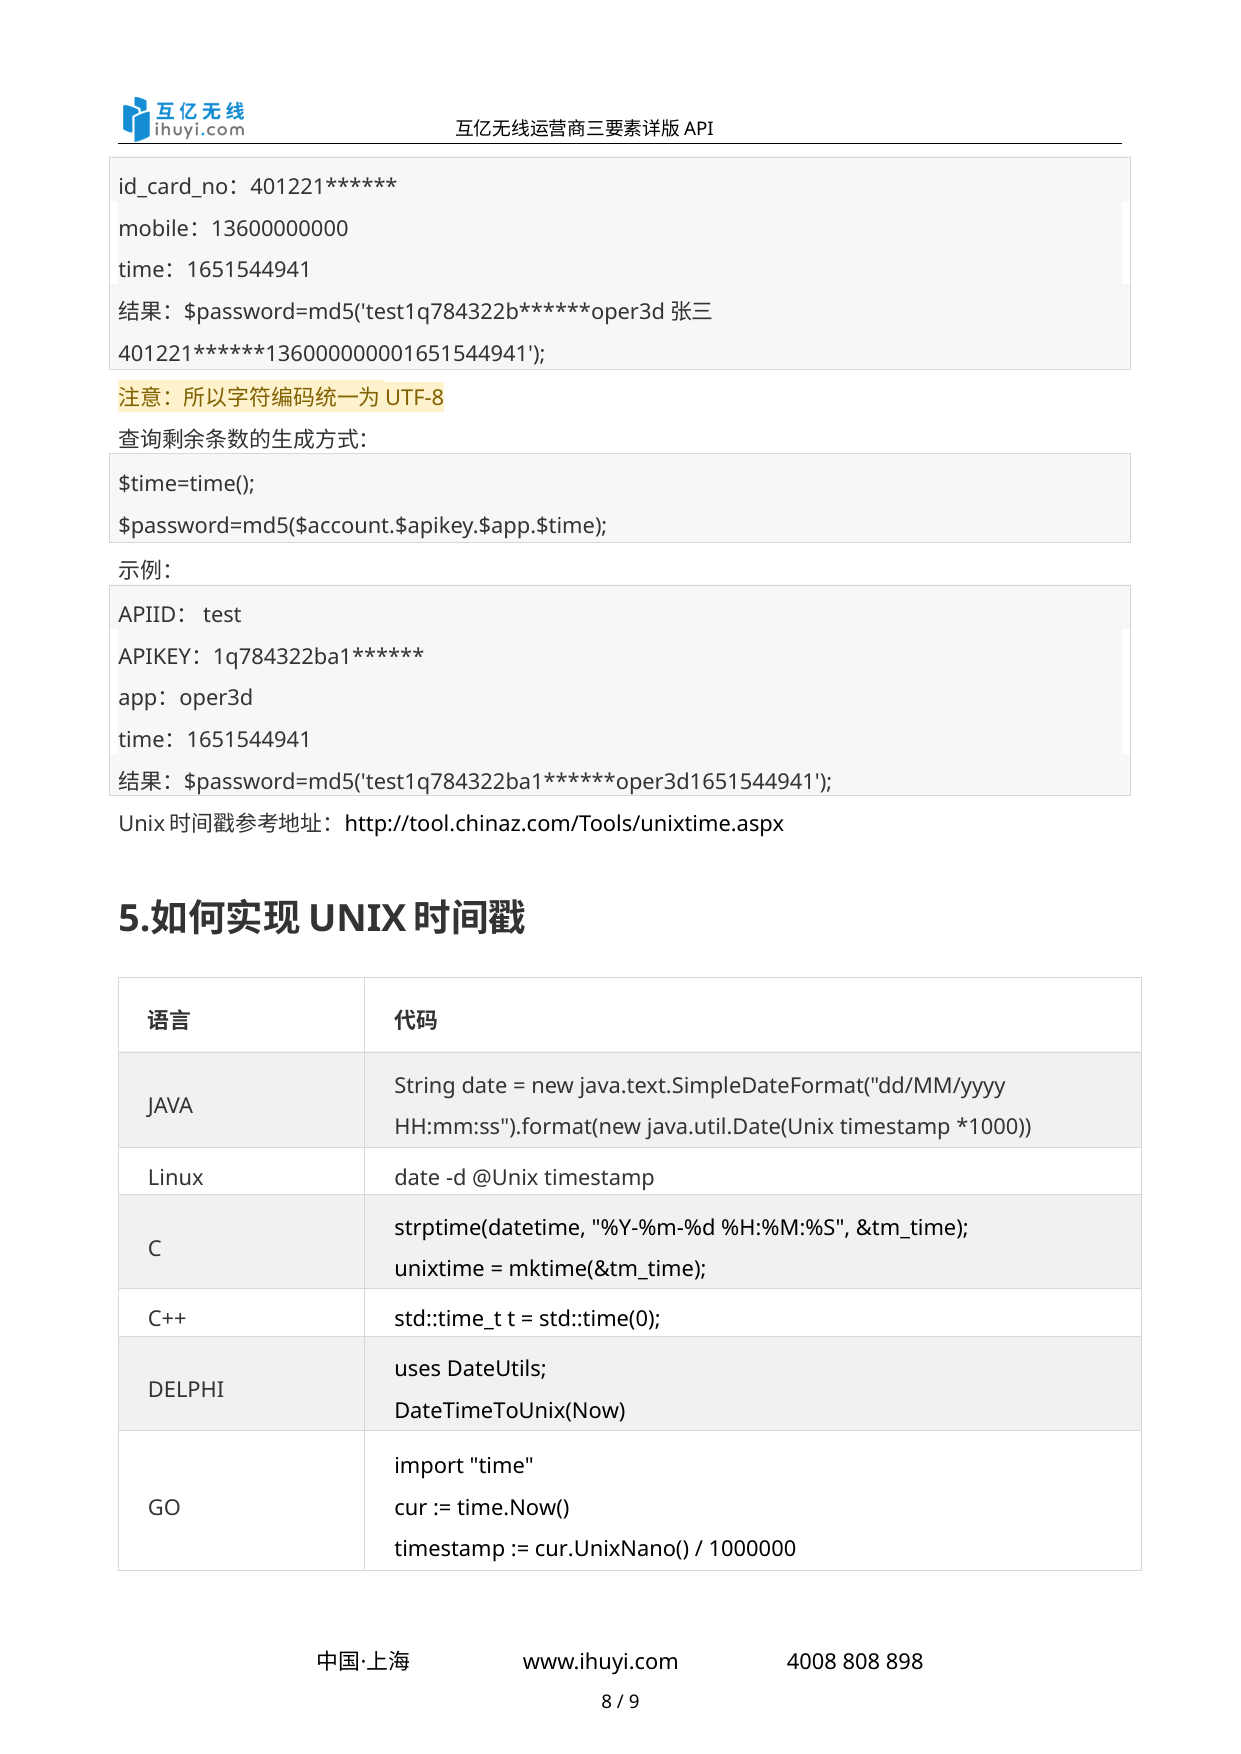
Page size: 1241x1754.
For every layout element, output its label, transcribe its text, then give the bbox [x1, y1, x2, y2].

table_cell String date = new java.text.SimpleDateFormat("dd/MM/yyyy HH:mm:ss").format(new java.util.Date(Unix timestamp *1000)) [365, 1053, 1141, 1147]
text $time=time(); [110, 454, 1130, 495]
subtitle 5.如何实现UNIX时间戳 [118, 888, 1122, 942]
table_cell C++ [119, 1289, 364, 1336]
text time：1651544941 [118, 712, 1122, 751]
table_cell date -d @Unix timestamp [365, 1148, 1141, 1194]
text id_card_no：401221****** [110, 158, 1130, 201]
table_cell strptime(datetime, "%Y-%m-%d %H:%M:%S", &tm_time); unixtime = mktime(&tm_time); [365, 1195, 1141, 1288]
table_header 语言 [119, 978, 364, 1051]
text 查询剩余条数的生成方式： [118, 412, 1122, 453]
table_cell DELPHI [119, 1337, 364, 1430]
text 注意：所以字符编码统一为UTF-8 [118, 370, 1122, 412]
text app：oper3d [118, 671, 1122, 712]
text 示例： [118, 543, 1122, 584]
text mobile：13600000000 [118, 201, 1122, 242]
table_cell GO [119, 1431, 364, 1570]
table_cell JAVA [119, 1053, 364, 1147]
picture [118, 88, 249, 143]
text 结果：$password=md5('test1q784322ba1******oper3d1651544941'); [110, 751, 1130, 795]
table_cell import "time" cur := time.Now() timestamp := cur.UnixNano() / 1000000 [365, 1431, 1141, 1570]
text Unix时间戳参考地址：http://tool.chinaz.com/Tools/unixtime.aspx [118, 796, 1122, 838]
text APIID： test [110, 586, 1130, 629]
text 结果：$password=md5('test1q784322b******oper3d张三401221******136000000001651544941'); [110, 281, 1130, 369]
text $password=md5($account.$apikey.$app.$time); [110, 495, 1130, 542]
table_cell Linux [119, 1148, 364, 1194]
table_cell uses DateUtils; DateTimeToUnix(Now) [365, 1337, 1141, 1430]
text APIKEY：1q784322ba1****** [118, 629, 1122, 671]
table_cell C [119, 1195, 364, 1288]
text time：1651544941 [118, 242, 1122, 281]
table_cell std::time_t t = std::time(0); [365, 1289, 1141, 1336]
table_header 代码 [365, 978, 1141, 1051]
